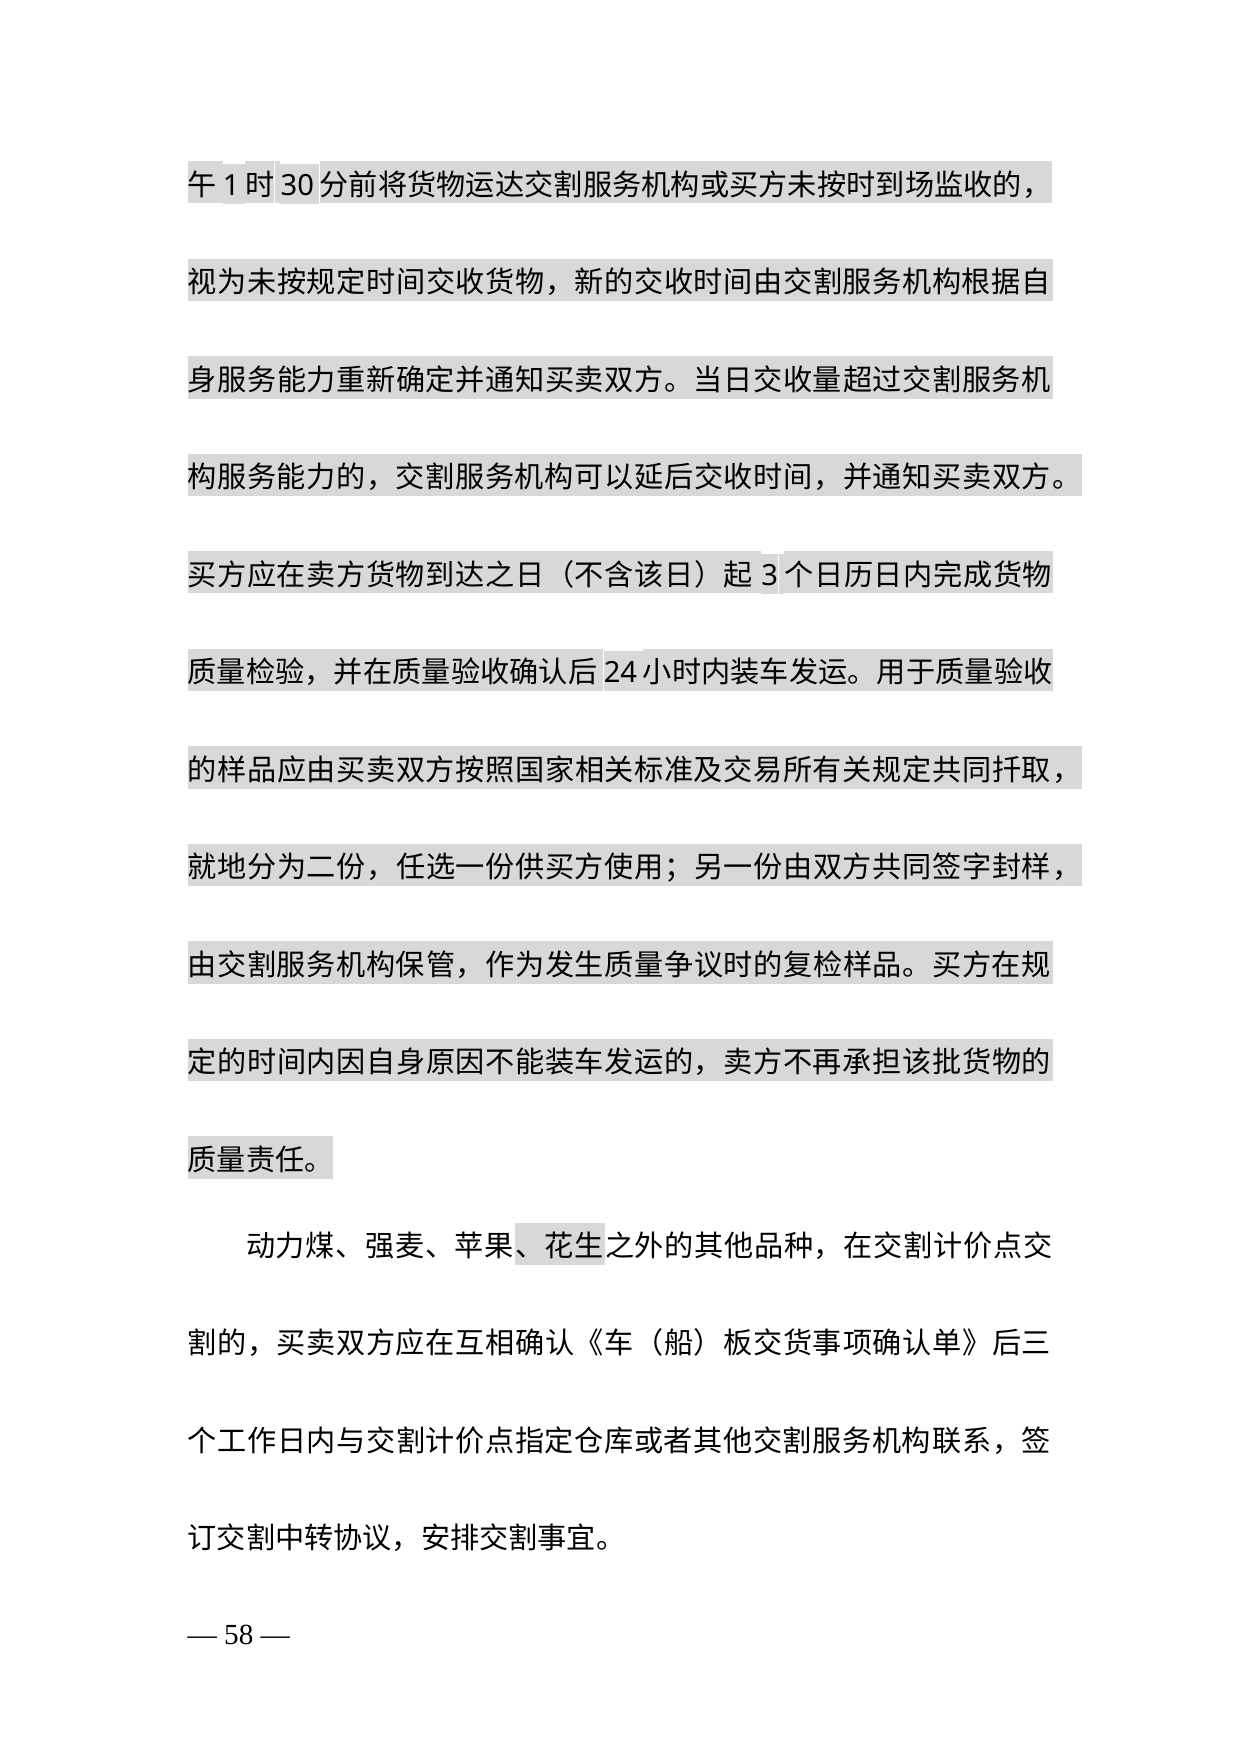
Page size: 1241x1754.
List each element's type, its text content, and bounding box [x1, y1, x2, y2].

text 动力煤、强麦、苹果、花生之外的其他品种，在交割计价点交割的，买卖双方应在互相确认《车（船）板交货事项确认单》后三个工作日内与交割计价点指定仓库或者其他交割服务机构联系，签订交割中转协议，安排交割事宜。 [187, 1211, 1053, 1569]
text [187, 150, 1053, 1190]
